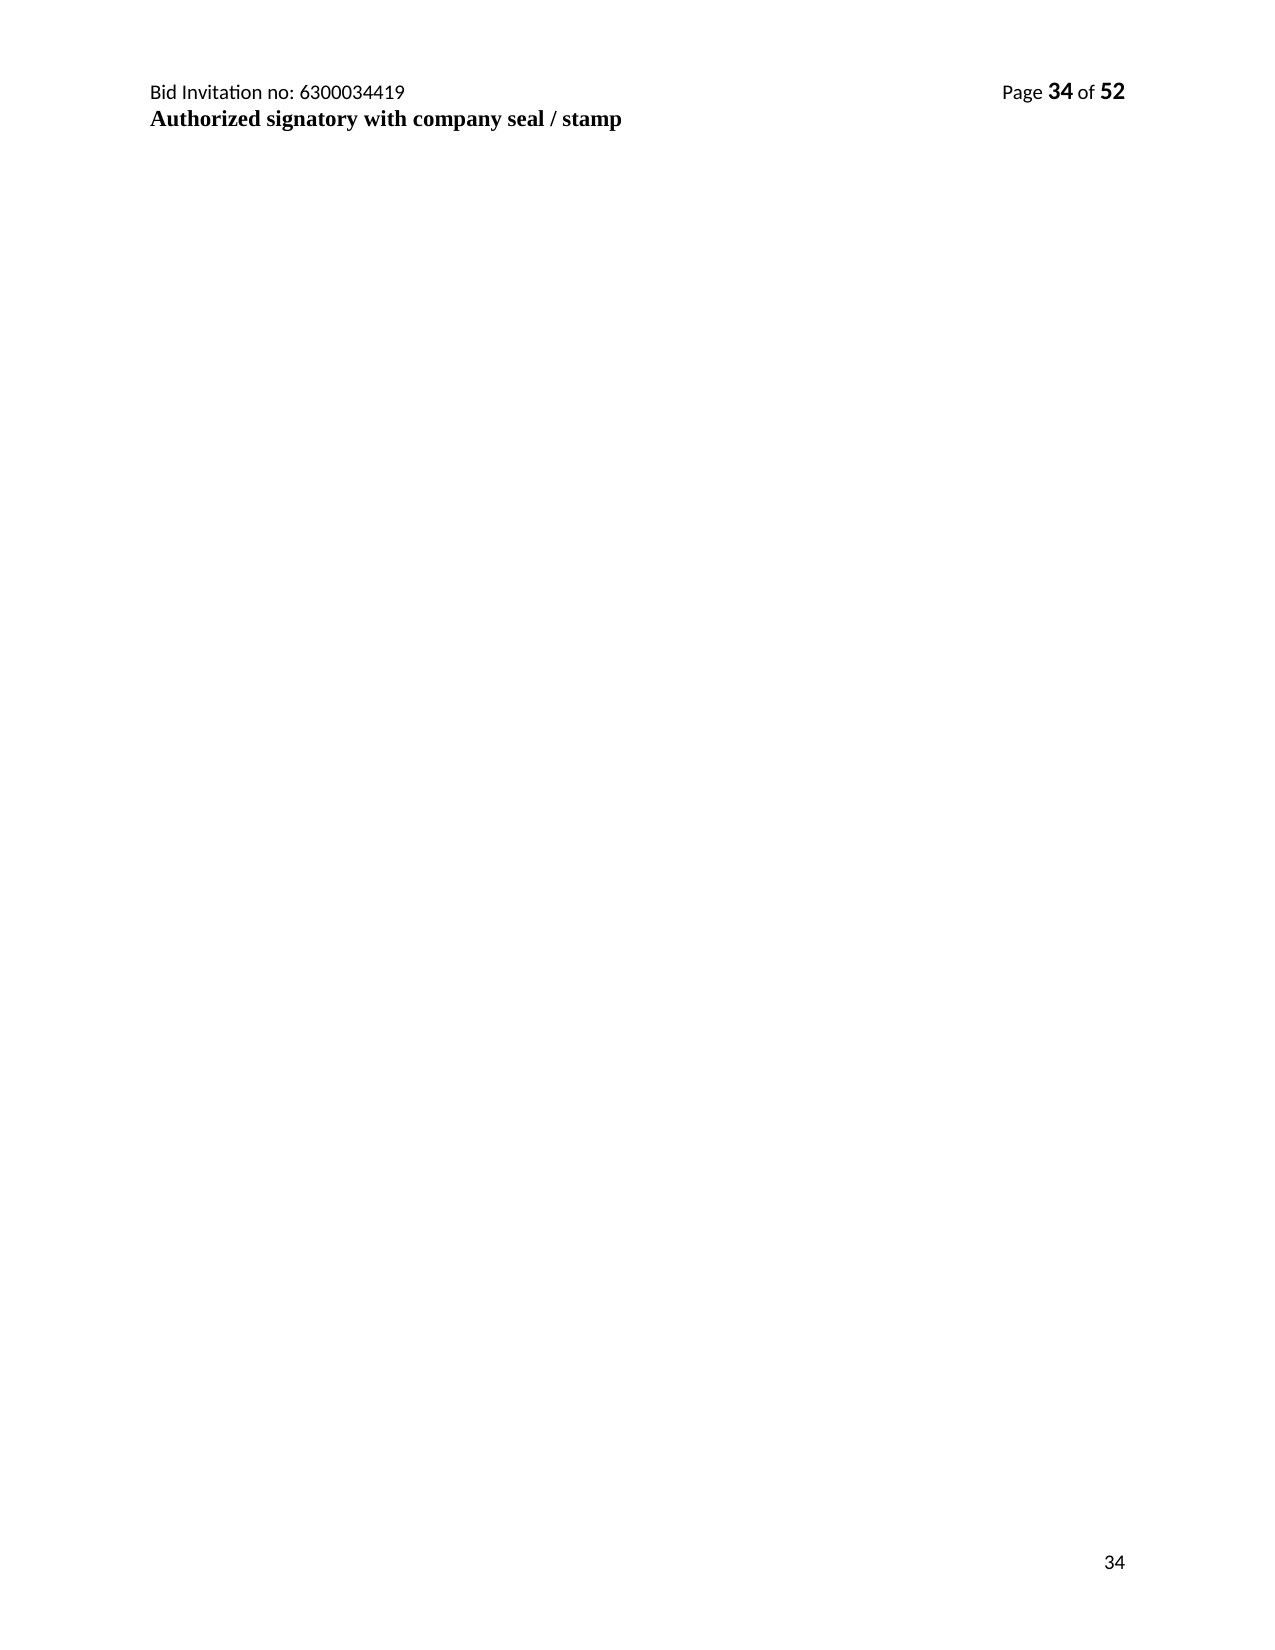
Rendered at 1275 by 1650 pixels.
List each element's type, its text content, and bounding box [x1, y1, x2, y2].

text Authorized signatory with company seal / stamp [150, 106, 1125, 132]
